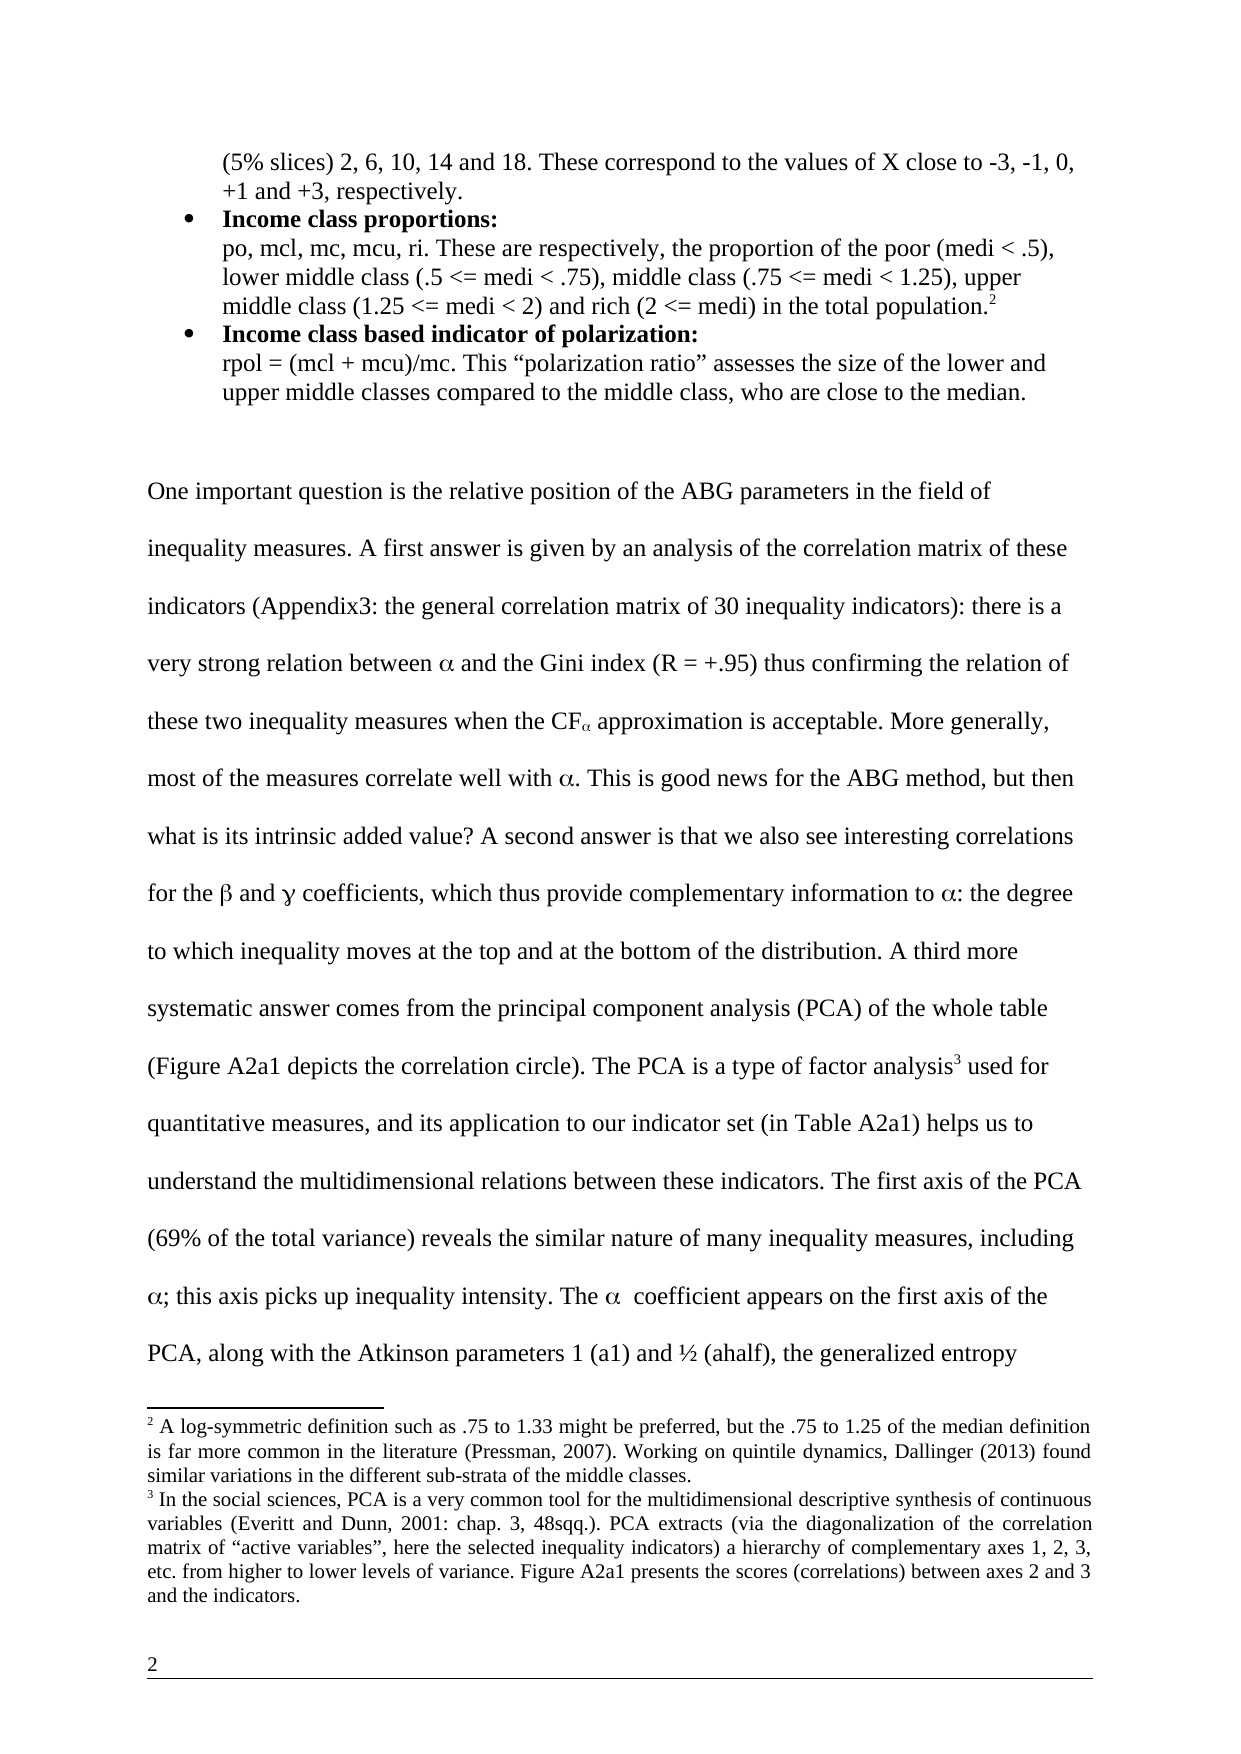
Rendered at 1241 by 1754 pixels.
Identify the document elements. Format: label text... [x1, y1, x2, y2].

list Income class based indicator of polarization: rpol = (mcl + mcu)/mc. This “polarization ratio” assesses the size of the lower and upper middle classes compared to the middle class, who are close to the median. [184, 319, 1093, 406]
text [147, 476, 1093, 1367]
list Income class proportions: po, mcl, mc, mcu, ri. These are respectively, the proportion of the poor (medi < .5), lower middle class (.5 <= medi < .75), middle class (.75 <= medi < 1.25), upper middle class (1.25 <= medi < 2) and rich (2 <= medi) in the total population. [184, 204, 1093, 319]
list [184, 147, 1093, 204]
